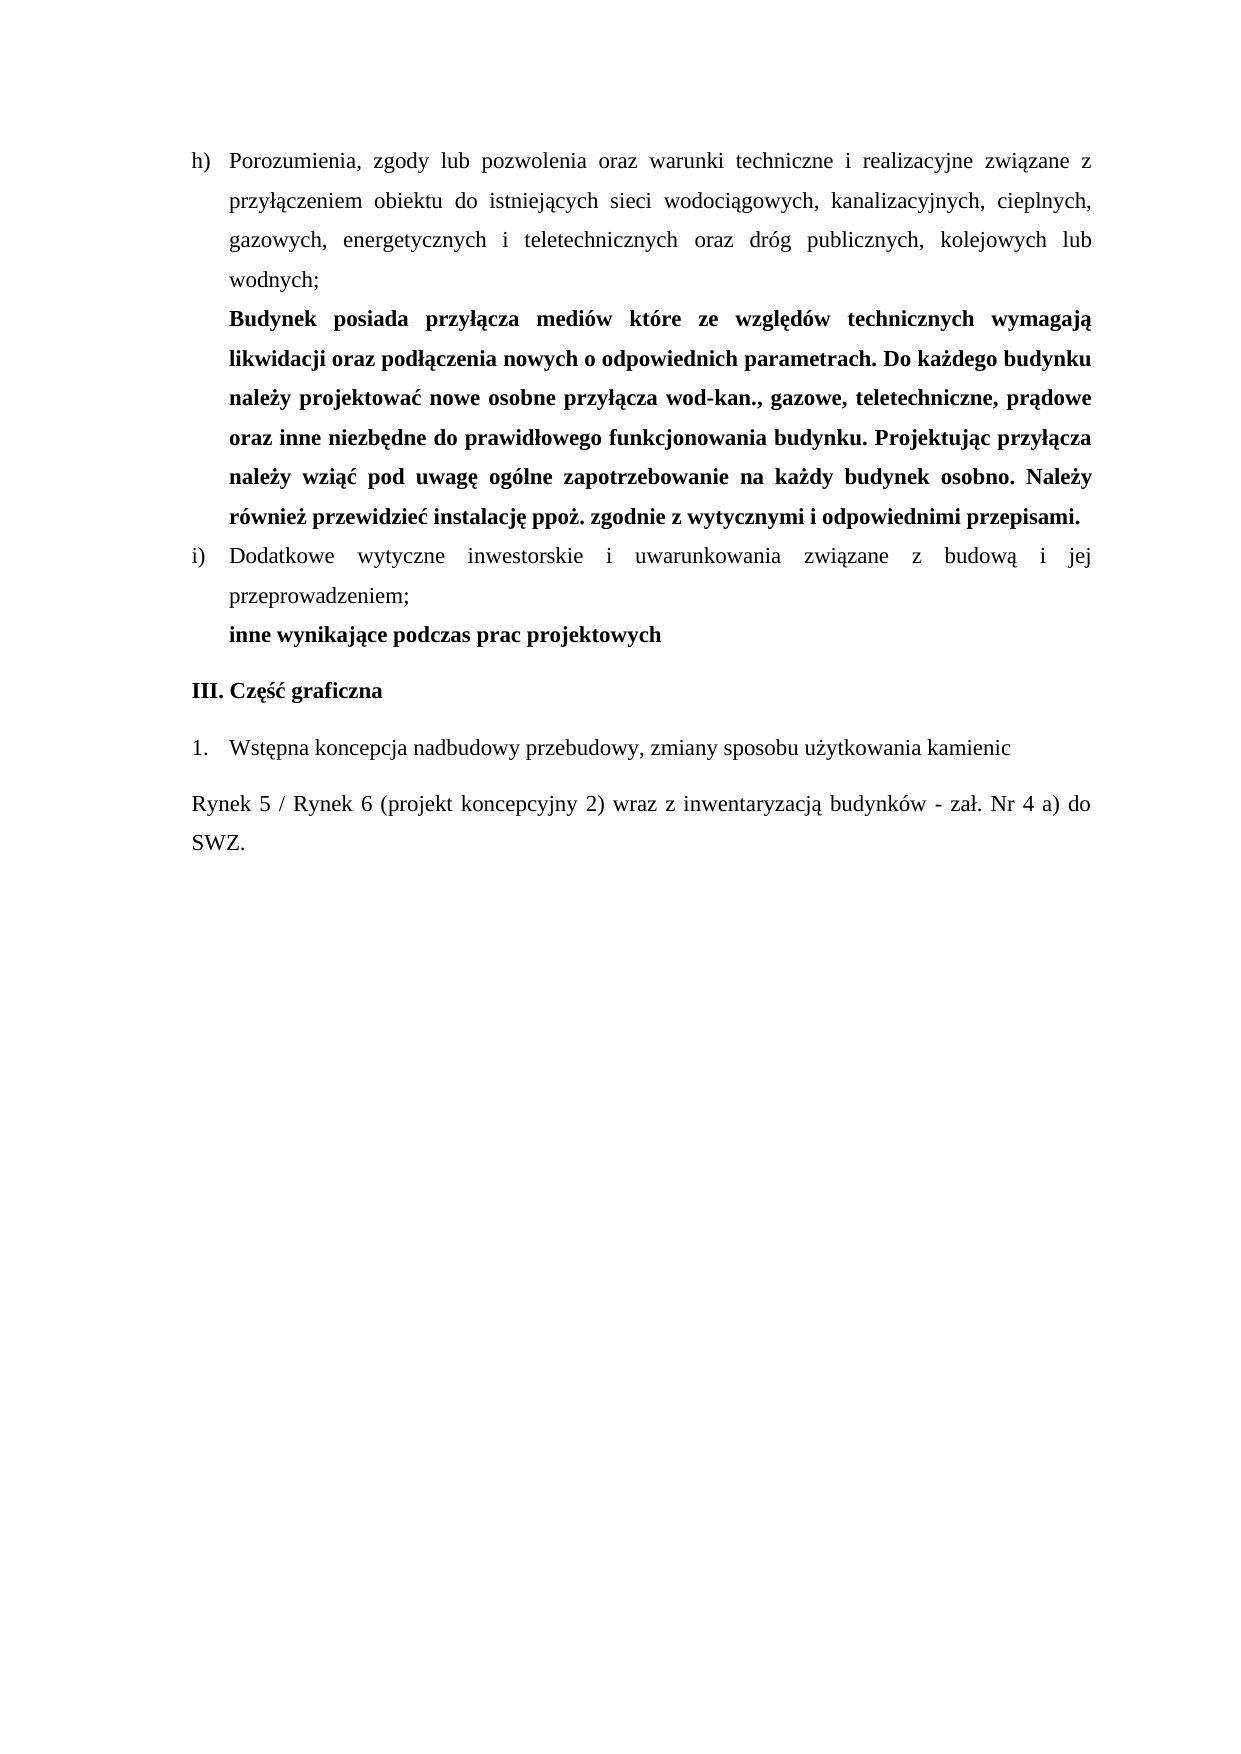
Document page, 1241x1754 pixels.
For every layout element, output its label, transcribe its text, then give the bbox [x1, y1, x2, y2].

list Budynek posiada przyłącza mediów które ze względów technicznych wymagają likwidacji oraz podłączenia nowych o odpowiednich parametrach. Do każdego budynku należy projektować nowe osobne przyłącza wod-kan., gazowe, teletechniczne, prądowe oraz inne niezbędne do prawidłowego funkcjonowania budynku. Projektując przyłącza należy wziąć pod uwagę ogólne zapotrzebowanie na każdy budynek osobno. Należy również przewidzieć instalację ppoż. zgodnie z wytycznymi i odpowiednimi przepisami. [229, 306, 1093, 529]
list Porozumienia, zgody lub pozwolenia oraz warunki techniczne i realizacyjne związane z przyłączeniem obiektu do istniejących sieci wodociągowych, kanalizacyjnych, cieplnych, gazowych, energetycznych i teletechnicznych oraz dróg publicznych, kolejowych lub wodnych; [191, 148, 1093, 292]
list Wstępna koncepcja nadbudowy przebudowy, zmiany sposobu użytkowania kamienic [191, 734, 1093, 760]
list Dodatkowe wytyczne inwestorskie i uwarunkowania związane z budową i jej przeprowadzeniem; [191, 542, 1093, 608]
text III. Część graficzna [191, 677, 1093, 704]
list inne wynikające podczas prac projektowych [229, 621, 1093, 648]
text Rynek 5 / Rynek 6 (projekt koncepcyjny 2) wraz z inwentaryzacją budynków - zał. Nr 4 a) do SWZ. [191, 790, 1093, 856]
